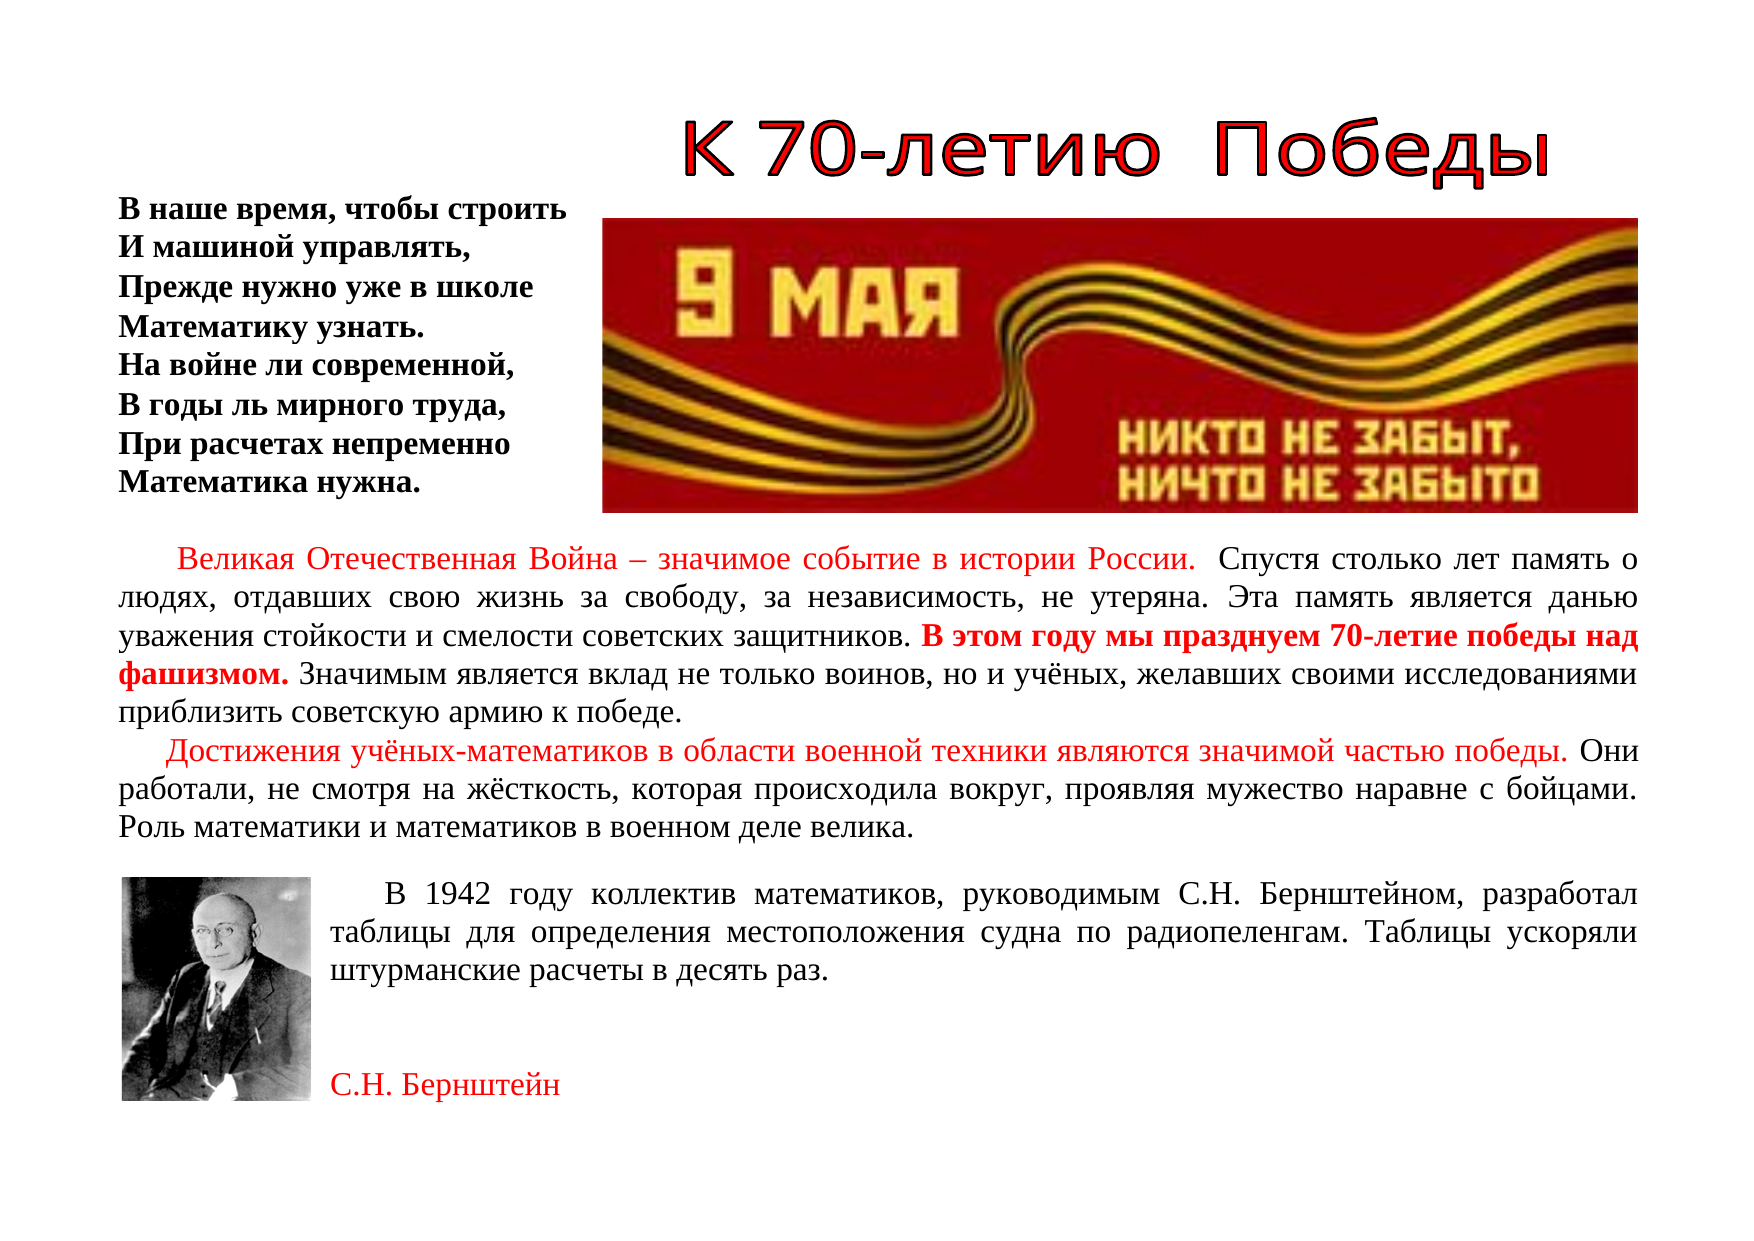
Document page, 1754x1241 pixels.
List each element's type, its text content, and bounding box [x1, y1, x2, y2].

picture [121, 877, 312, 1099]
text С.Н. Бернштейн [118, 1064, 1639, 1103]
text В 1942 году коллектив математиков, руководимым С.Н. Бернштейном, разработал таблицы для определения местоположения судна по радиопеленгам. Таблицы ускоряли штурманские расчеты в десять раз. [118, 873, 1639, 988]
text Достижения учёных-математиков в области военной техники являются значимой частью победы. Они работали, не смотря на жёсткость, которая происходила вокруг, проявляя мужество наравне с бойцами. Роль математики и математиков в военном деле велика. [118, 730, 1639, 845]
text Великая Отечественная Война – значимое событие в истории России. Спустя столько лет память о людях, отдавших свою жизнь за свободу, за независимость, не утеряна. Эта память является данью уважения стойкости и смелости советских защитников. В этом году мы празднуем 70-летие победы над фашизмом. Значимым является вклад не только воинов, но и учёных, желавших своими исследованиями приблизить советскую армию к победе. [118, 615, 1639, 730]
picture [602, 218, 1638, 513]
